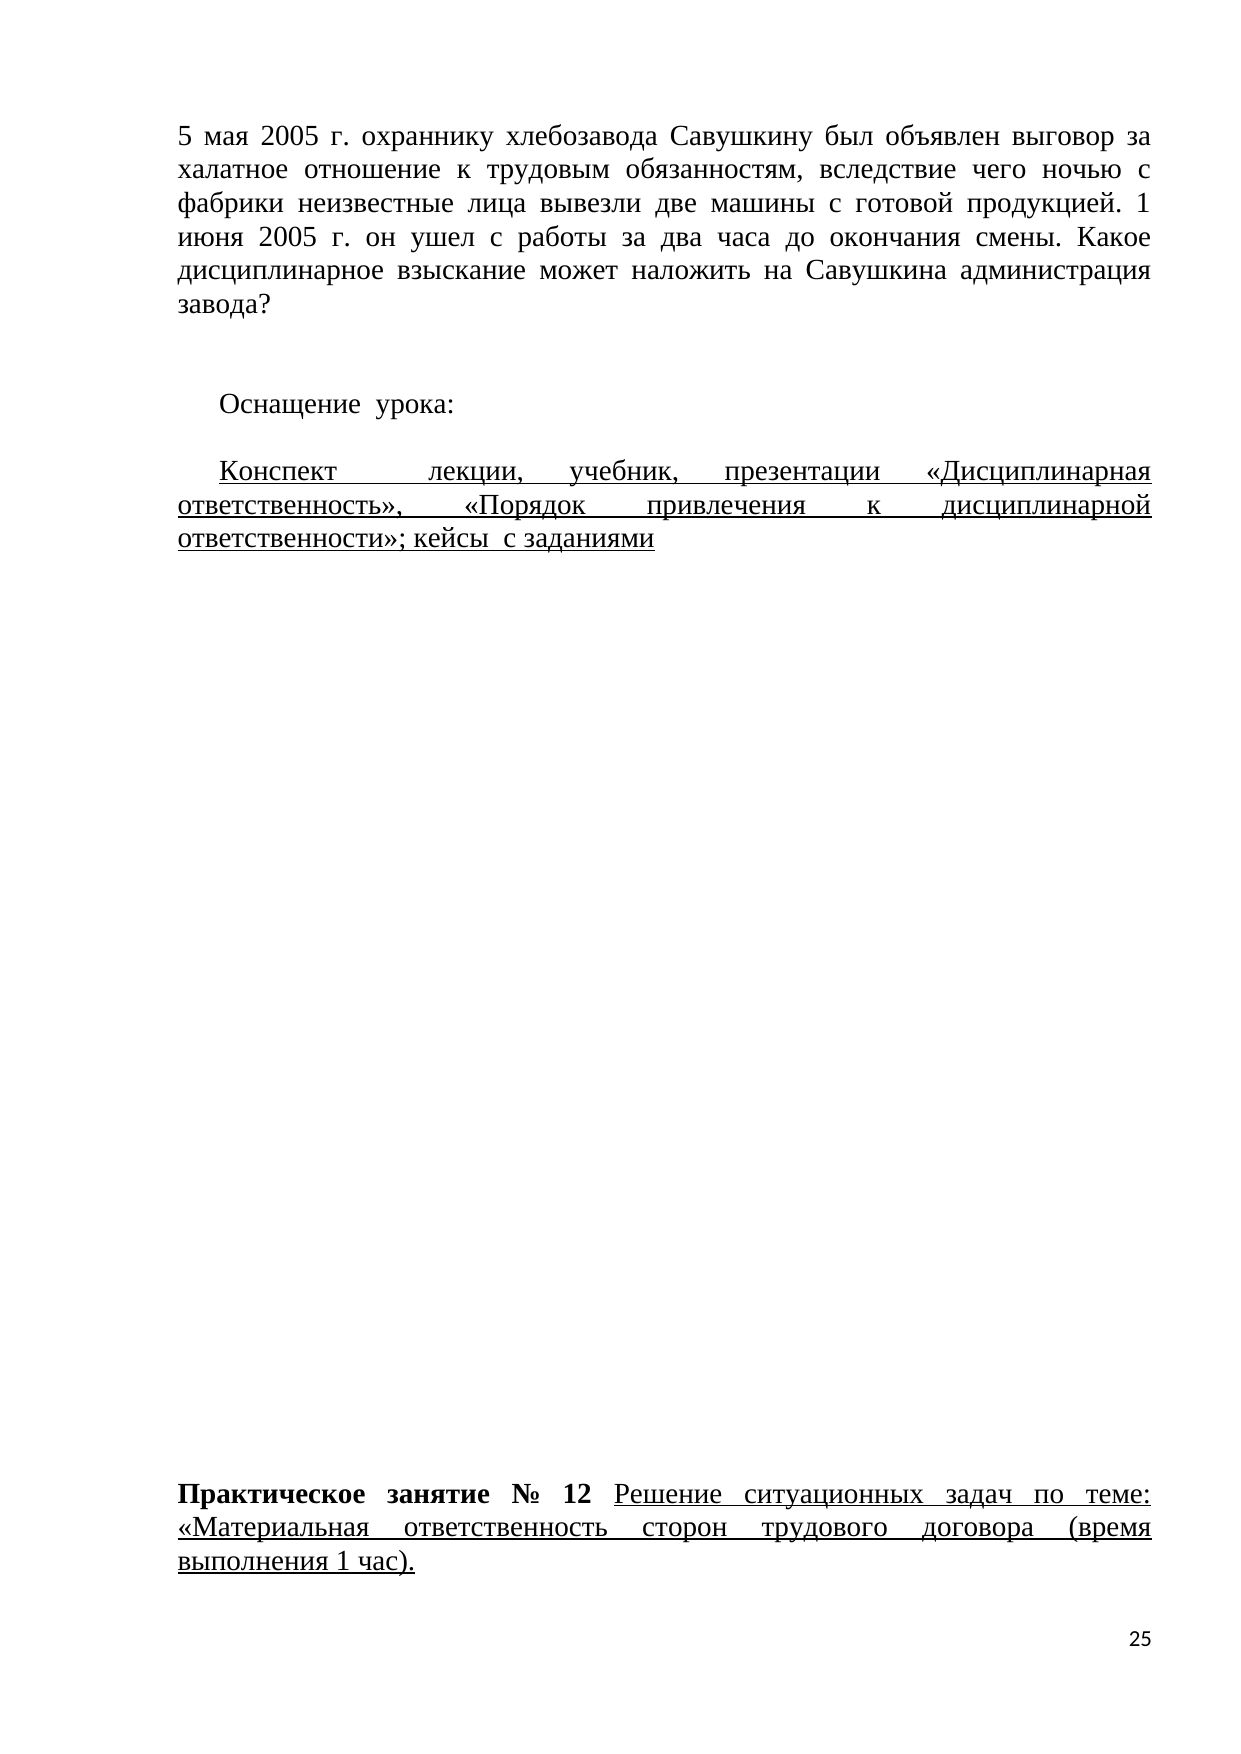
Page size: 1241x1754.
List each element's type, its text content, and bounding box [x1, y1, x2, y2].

text Практическое занятие № 12 Решение ситуационных задач по теме: «Материальная ответственность сторон трудового договора (время выполнения 1 час). [177, 1539, 1152, 1576]
text Конспект лекции, учебник, презентации «Дисциплинарная ответственность», «Порядок привлечения к дисциплинарной ответственности»; кейсы с заданиями [177, 453, 1152, 516]
text 5 мая 2005 г. охраннику хлебозавода Савушкину был объявлен выговор за халатное отношение к трудовым обязанностям, вследствие чего ночью с фабрики неизвестные лица вывезли две машины с готовой продукцией. 1 июня 2005 г. он ушел с работы за два часа до окончания смены. Какое дисциплинарное взыскание может наложить на Савушкина администрация завода? [177, 118, 1152, 319]
text Конспект лекции, учебник, презентации «Дисциплинарная ответственность», «Порядок привлечения к дисциплинарной ответственности»; кейсы с заданиями [177, 517, 1152, 554]
text Оснащение урока: [177, 386, 1152, 420]
text Практическое занятие № 12 Решение ситуационных задач по теме: «Материальная ответственность сторон трудового договора (время выполнения 1 час). [177, 1476, 1152, 1538]
